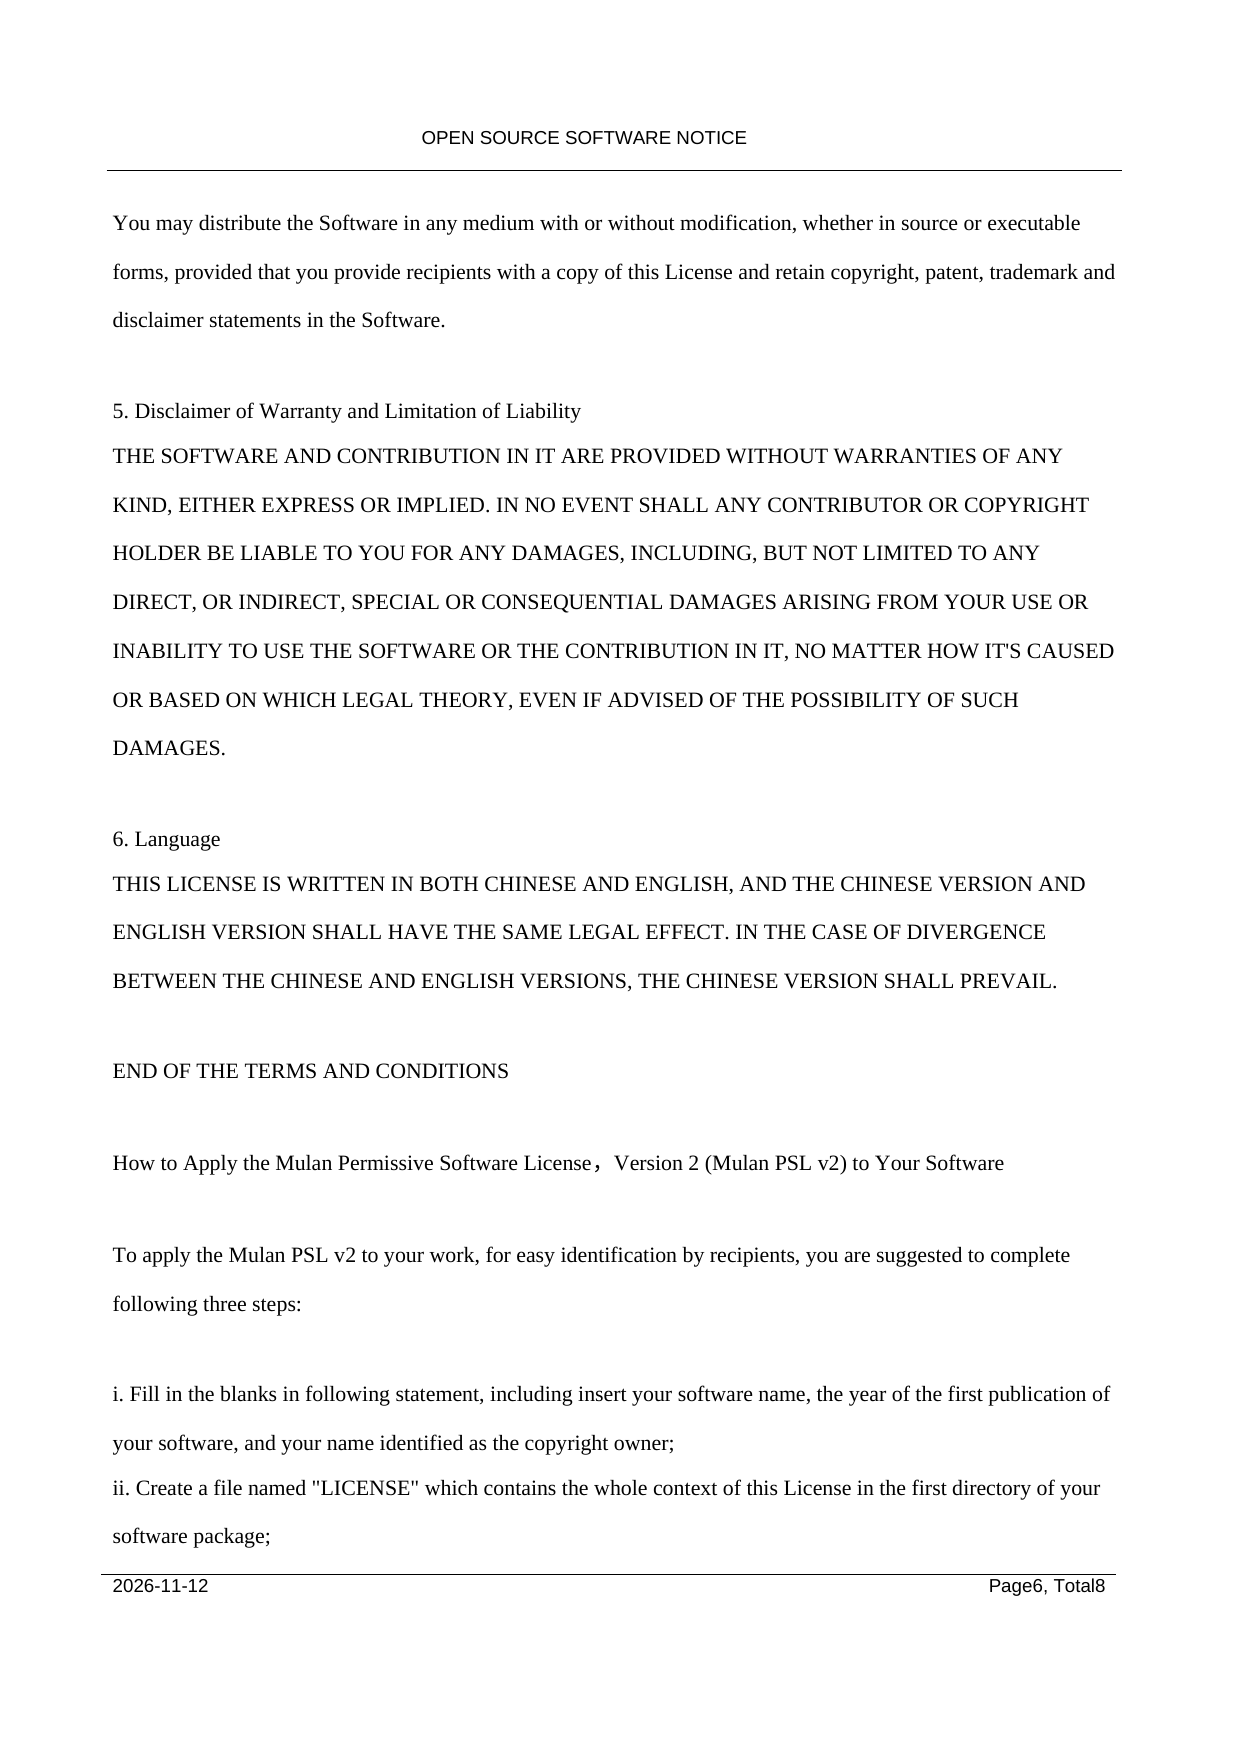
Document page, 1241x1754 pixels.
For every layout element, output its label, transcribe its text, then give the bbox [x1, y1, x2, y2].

text THE SOFTWARE AND CONTRIBUTION IN IT ARE PROVIDED WITHOUT WARRANTIES OF ANY KIND, EITHER EXPRESS OR IMPLIED. IN NO EVENT SHALL ANY CONTRIBUTOR OR COPYRIGHT HOLDER BE LIABLE TO YOU FOR ANY DAMAGES, INCLUDING, BUT NOT LIMITED TO ANY DIRECT, OR INDIRECT, SPECIAL OR CONSEQUENTIAL DAMAGES ARISING FROM YOUR USE OR INABILITY TO USE THE SOFTWARE OR THE CONTRIBUTION IN IT, NO MATTER HOW IT'S CAUSED OR BASED ON WHICH LEGAL THEORY, EVEN IF ADVISED OF THE POSSIBILITY OF SUCH DAMAGES. [112, 439, 1128, 764]
text 5. Disclaimer of Warranty and Limitation of Liability [112, 394, 1128, 427]
text i. Fill in the blanks in following statement, including insert your software name, the year of the first publication of your software, and your name identified as the copyright owner; [112, 1377, 1128, 1458]
text THIS LICENSE IS WRITTEN IN BOTH CHINESE AND ENGLISH, AND THE CHINESE VERSION AND ENGLISH VERSION SHALL HAVE THE SAME LEGAL EFFECT. IN THE CASE OF DIVERGENCE BETWEEN THE CHINESE AND ENGLISH VERSIONS, THE CHINESE VERSION SHALL PREVAIL. [112, 867, 1128, 997]
text To apply the Mulan PSL v2 to your work, for easy identification by recipients, you are suggested to complete following three steps: [112, 1238, 1128, 1319]
text 6. Language [112, 822, 1128, 854]
text You may distribute the Software in any medium with or without modification, whether in source or executable forms, provided that you provide recipients with a copy of this License and retain copyright, patent, trademark and disclaimer statements in the Software. [112, 206, 1128, 336]
text END OF THE TERMS AND CONDITIONS [112, 1055, 1128, 1087]
text How to Apply the Mulan Permissive Software License，Version 2 (Mulan PSL v2) to Your Software [112, 1145, 1128, 1177]
text ii. Create a file named "LICENSE" which contains the whole context of this License in the first directory of your software package; [112, 1471, 1128, 1552]
